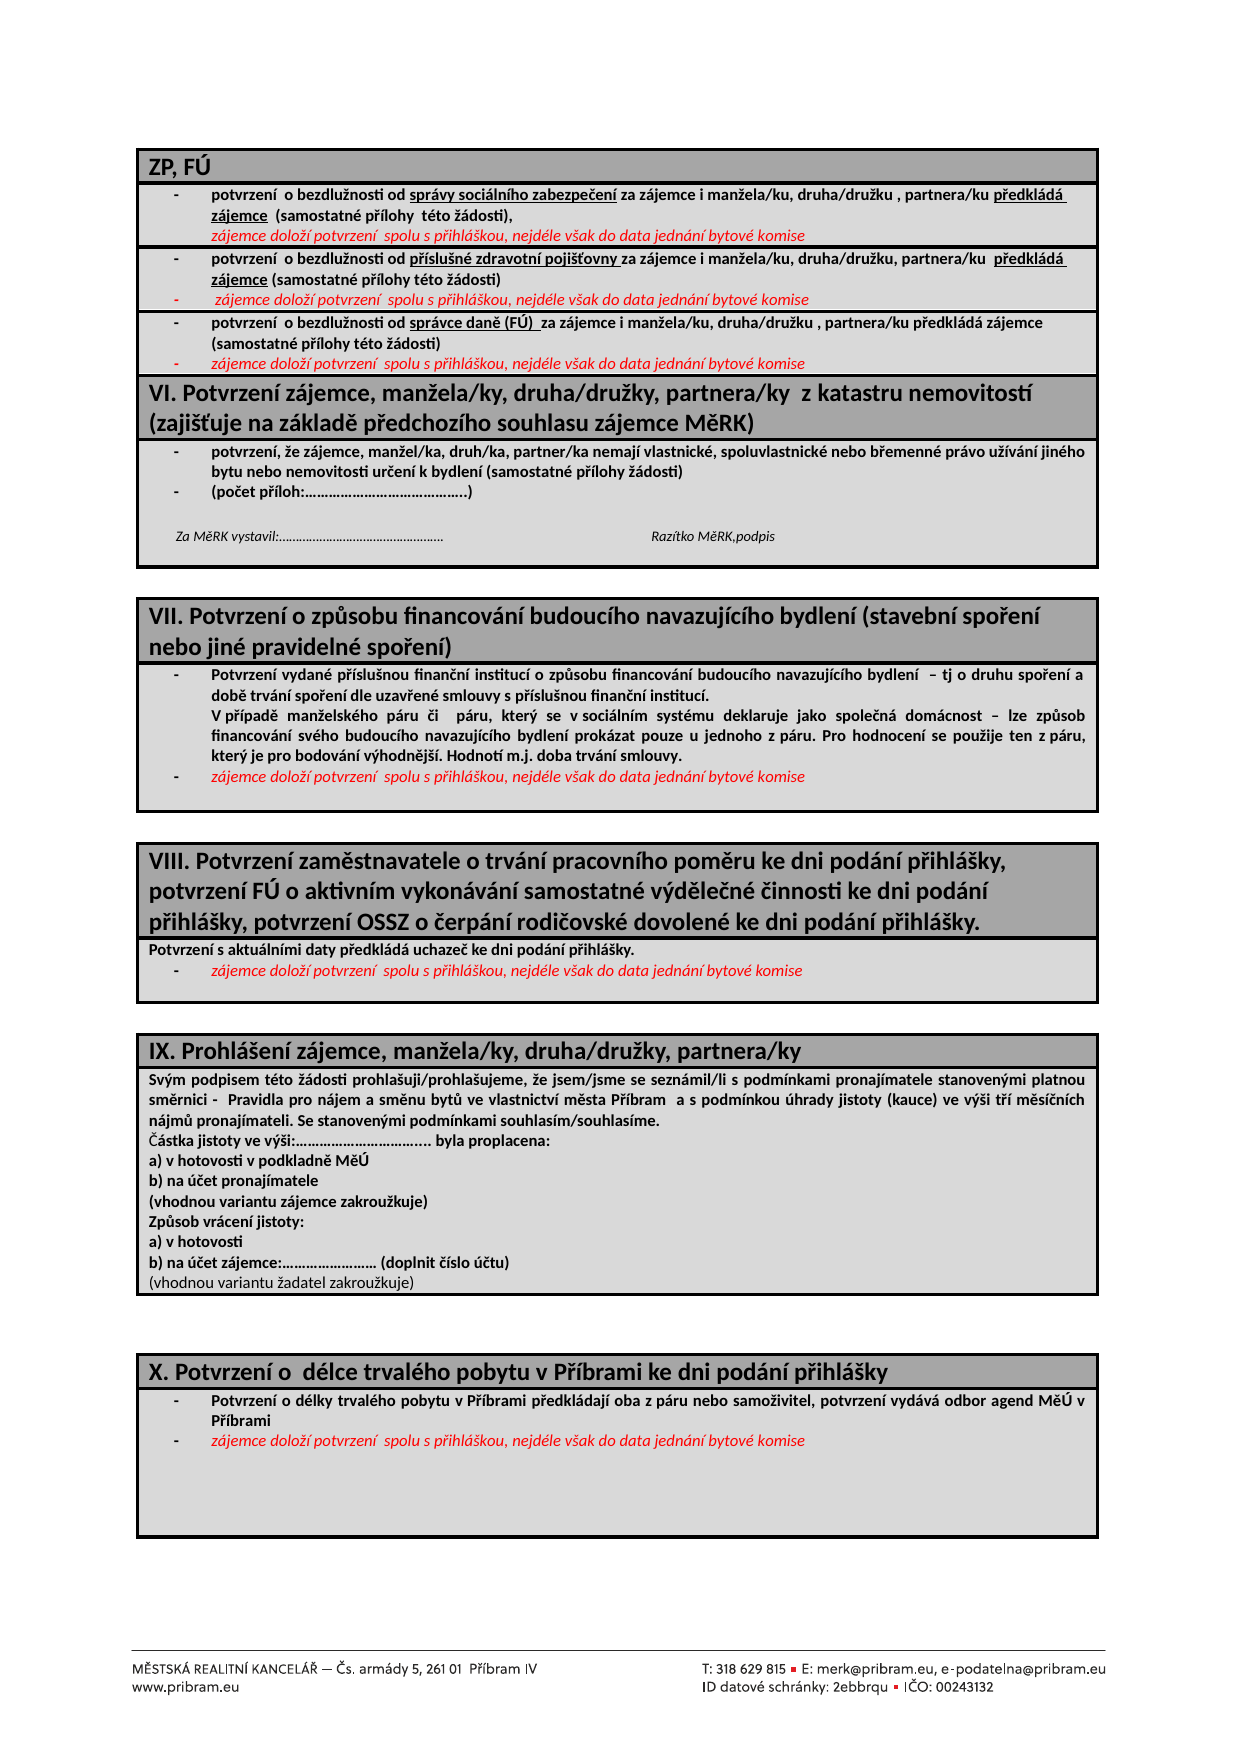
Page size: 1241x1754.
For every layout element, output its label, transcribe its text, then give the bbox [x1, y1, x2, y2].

table_header IX. Prohlášení zájemce, manžela/ky, druha/družky, partnera/ky [139, 1036, 1096, 1066]
table_cell potvrzení o bezdlužnosti od správy sociálního zabezpečení za zájemce i manžela/ku, druha/družku , partnera/ku předkládá zájemce (samostatné přílohy této žádosti), zájemce doloží potvrzení spolu s přihláškou, nejdéle však do data jednání bytové komise [139, 185, 1096, 245]
table_header VII. Potvrzení o způsobu financování budoucího navazujícího bydlení (stavební spoření nebo jiné pravidelné spoření) [139, 600, 1096, 661]
table_cell potvrzení o bezdlužnosti od správce daně (FÚ) za zájemce i manžela/ku, druha/družku , partnera/ku předkládá zájemce (samostatné přílohy této žádosti) zájemce doloží potvrzení spolu s přihláškou, nejdéle však do data jednání bytové komise [139, 313, 1096, 373]
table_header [139, 151, 1096, 181]
table_cell Svým podpisem této žádosti prohlašuji/prohlašujeme, že jsem/jsme se seznámil/li s podmínkami pronajímatele stanovenými platnou směrnici - Pravidla pro nájem a směnu bytů ve vlastnictví města Příbram a s podmínkou úhrady jistoty (kauce) ve výši tří měsíčních nájmů pronajímateli. Se stanovenými podmínkami souhlasím/souhlasíme. Částka jistoty ve výši:………………………….... byla proplacena: a) v hotovosti v podkladně MěÚ b) na účet pronajímatele (vhodnou variantu zájemce zakroužkuje) Způsob vrácení jistoty: a) v hotovosti b) na účet zájemce:…………………… (doplnit číslo účtu) (vhodnou variantu žadatel zakroužkuje) [139, 1069, 1096, 1293]
table_cell potvrzení, že zájemce, manžel/ka, druh/ka, partner/ka nemají vlastnické, spoluvlastnické nebo břemenné právo užívání jiného bytu nebo nemovitosti určení k bydlení (samostatné přílohy žádosti) (počet příloh:…………………………………..) Za MěRK vystavil:…………………………………………. Razítko MěRK,podpis [139, 441, 1096, 565]
table_header X. Potvrzení o délce trvalého pobytu v Příbrami ke dni podání přihlášky [139, 1356, 1096, 1387]
table_cell Potvrzení s aktuálními daty předkládá uchazeč ke dni podání přihlášky. zájemce doloží potvrzení spolu s přihláškou, nejdéle však do data jednání bytové komise [139, 940, 1096, 1001]
table_cell potvrzení o bezdlužnosti od příslušné zdravotní pojišťovny za zájemce i manžela/ku, druha/družku, partnera/ku předkládá zájemce (samostatné přílohy této žádosti) zájemce doloží potvrzení spolu s přihláškou, nejdéle však do data jednání bytové komise [139, 249, 1096, 309]
table_cell VI. Potvrzení zájemce, manžela/ky, druha/družky, partnera/ky z katastru nemovitostí (zajišťuje na základě předchozího souhlasu zájemce MěRK) [139, 377, 1096, 438]
table_cell Potvrzení o délky trvalého pobytu v Příbrami předkládají oba z páru nebo samoživitel, potvrzení vydává odbor agend MěÚ v Příbrami zájemce doloží potvrzení spolu s přihláškou, nejdéle však do data jednání bytové komise [139, 1390, 1096, 1535]
table_cell Potvrzení vydané příslušnou finanční institucí o způsobu financování budoucího navazujícího bydlení – tj o druhu spoření a době trvání spoření dle uzavřené smlouvy s příslušnou finanční institucí. V případě manželského páru či páru, který se v sociálním systému deklaruje jako společná domácnost – lze způsob financování svého budoucího navazujícího bydlení prokázat pouze u jednoho z páru. Pro hodnocení se použije ten z páru, který je pro bodování výhodnější. Hodnotí m.j. doba trvání smlouvy. zájemce doloží potvrzení spolu s přihláškou, nejdéle však do data jednání bytové komise [139, 665, 1096, 810]
table_header VIII. Potvrzení zaměstnavatele o trvání pracovního poměru ke dni podání přihlášky, potvrzení FÚ o aktivním vykonávání samostatné výdělečné činnosti ke dni podání přihlášky, potvrzení OSSZ o čerpání rodičovské dovolené ke dni podání přihlášky. [139, 845, 1096, 936]
